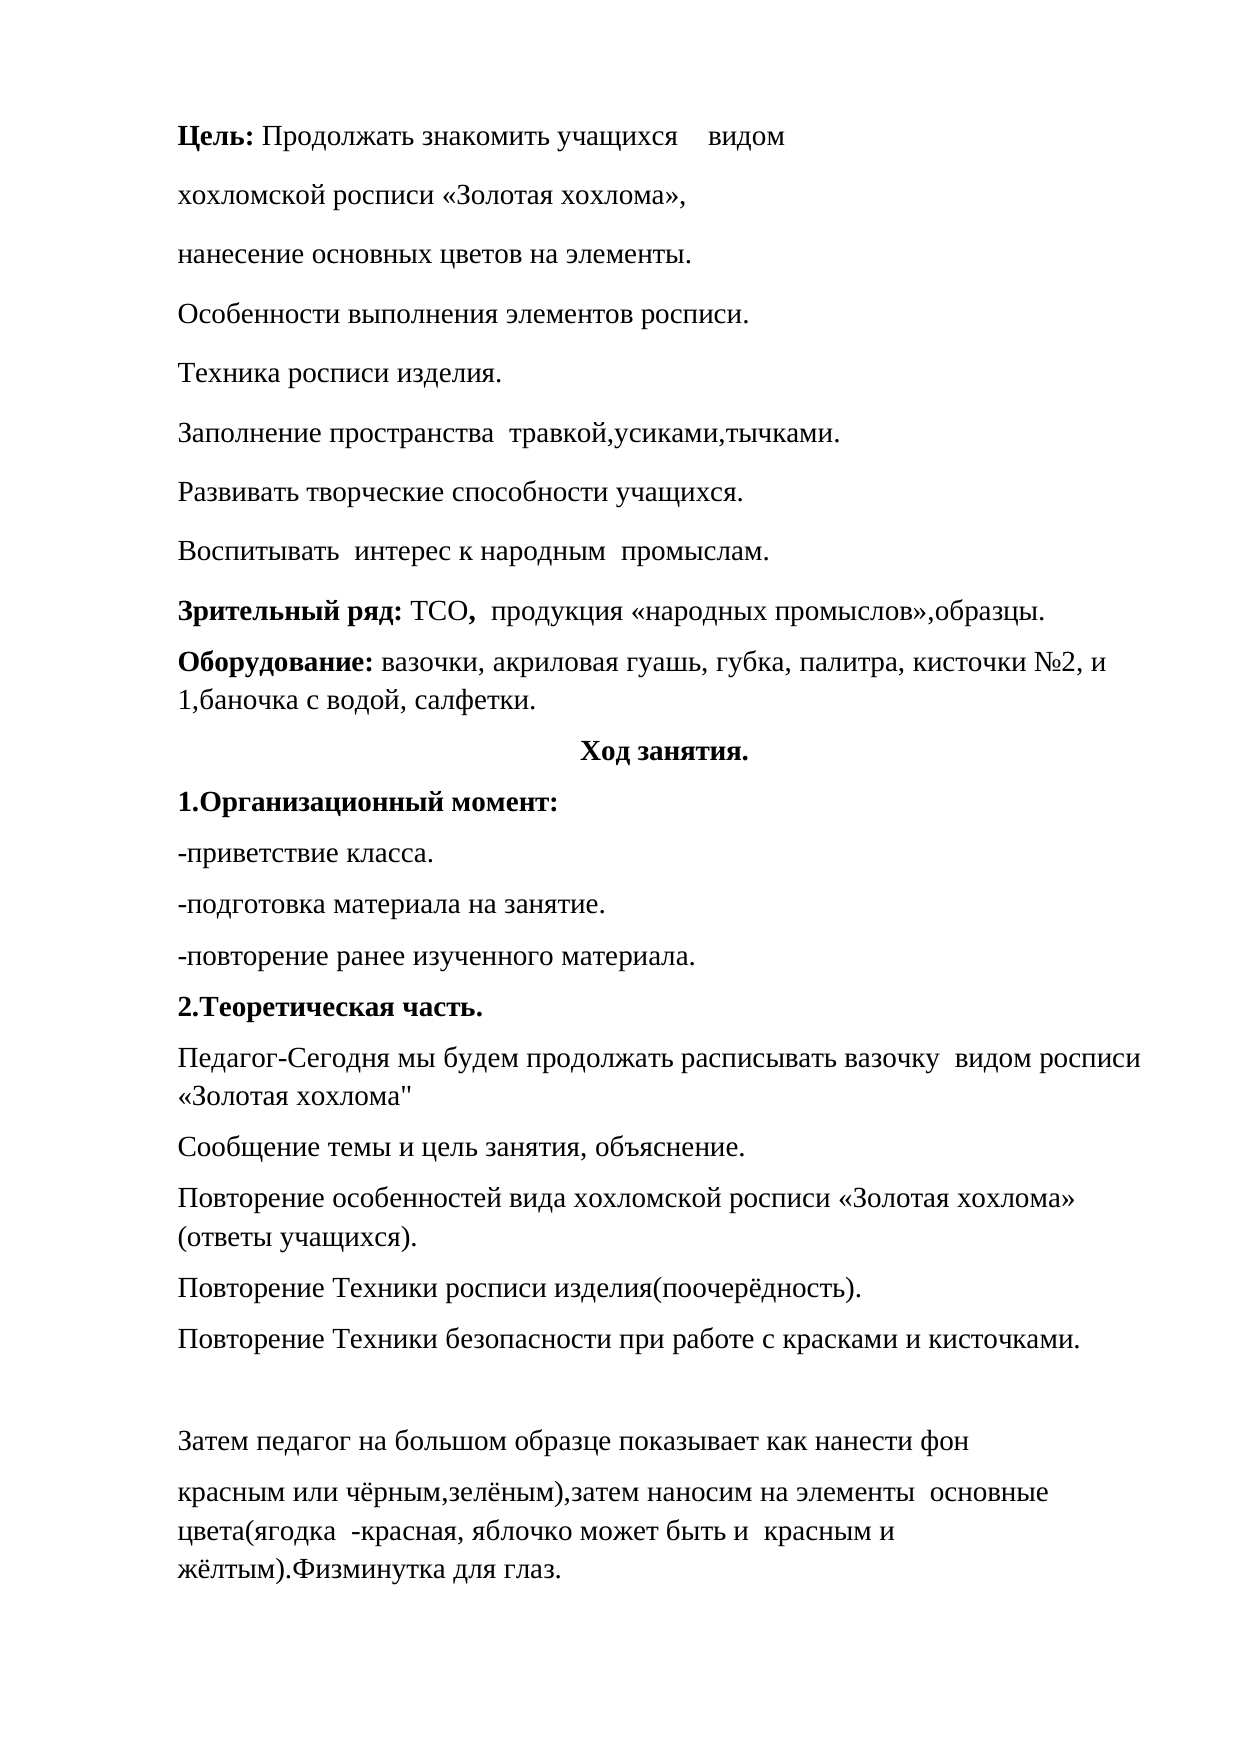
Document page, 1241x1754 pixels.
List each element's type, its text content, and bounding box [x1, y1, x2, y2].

text -подготовка материала на занятие. [177, 887, 1152, 920]
text Развивать творческие способности учащихся. [177, 474, 1152, 508]
text Особенности выполнения элементов росписи. [177, 296, 1152, 330]
text Затем педагог на большом образце показывает как нанести фон [177, 1423, 1152, 1457]
text нанесение основных цветов на элементы. [177, 237, 1152, 270]
text Техника росписи изделия. [177, 356, 1152, 389]
text Воспитывать интерес к народным промыслам. [177, 534, 1152, 567]
text -приветствие класса. [177, 836, 1152, 869]
text 1.Организационный момент: [177, 785, 1152, 818]
text Повторение Техники безопасности при работе с красками и кисточками. [177, 1321, 1152, 1355]
text Повторение Техники росписи изделия(поочерёдность). [177, 1270, 1152, 1304]
text Оборудование: вазочки, акриловая гуашь, губка, палитра, кисточки №2, и 1,баночка с водой, салфетки. [177, 644, 1152, 716]
text Заполнение пространства травкой,усиками,тычками. [177, 415, 1152, 448]
text Повторение особенностей вида хохломской росписи «Золотая хохлома» (ответы учащихся). [177, 1181, 1152, 1253]
text 2.Теоретическая часть. [177, 989, 1152, 1022]
text Цель: Продолжать знакомить учащихся видом [177, 118, 1152, 152]
text хохломской росписи «Золотая хохлома», [177, 177, 1152, 211]
text Сообщение темы и цель занятия, объяснение. [177, 1129, 1152, 1163]
text -повторение ранее изученного материала. [177, 938, 1152, 971]
text красным или чёрным,зелёным),затем наносим на элементы основные цвета(ягодка -красная, яблочко может быть и красным и жёлтым).Физминутка для глаз. [177, 1474, 1152, 1585]
text Зрительный ряд: ТСО, продукция «народных промыслов»,образцы. [177, 593, 1152, 627]
text Ход занятия. [177, 734, 1152, 767]
text Педагог-Сегодня мы будем продолжать расписывать вазочку видом росписи «Золотая хохлома" [177, 1040, 1152, 1112]
